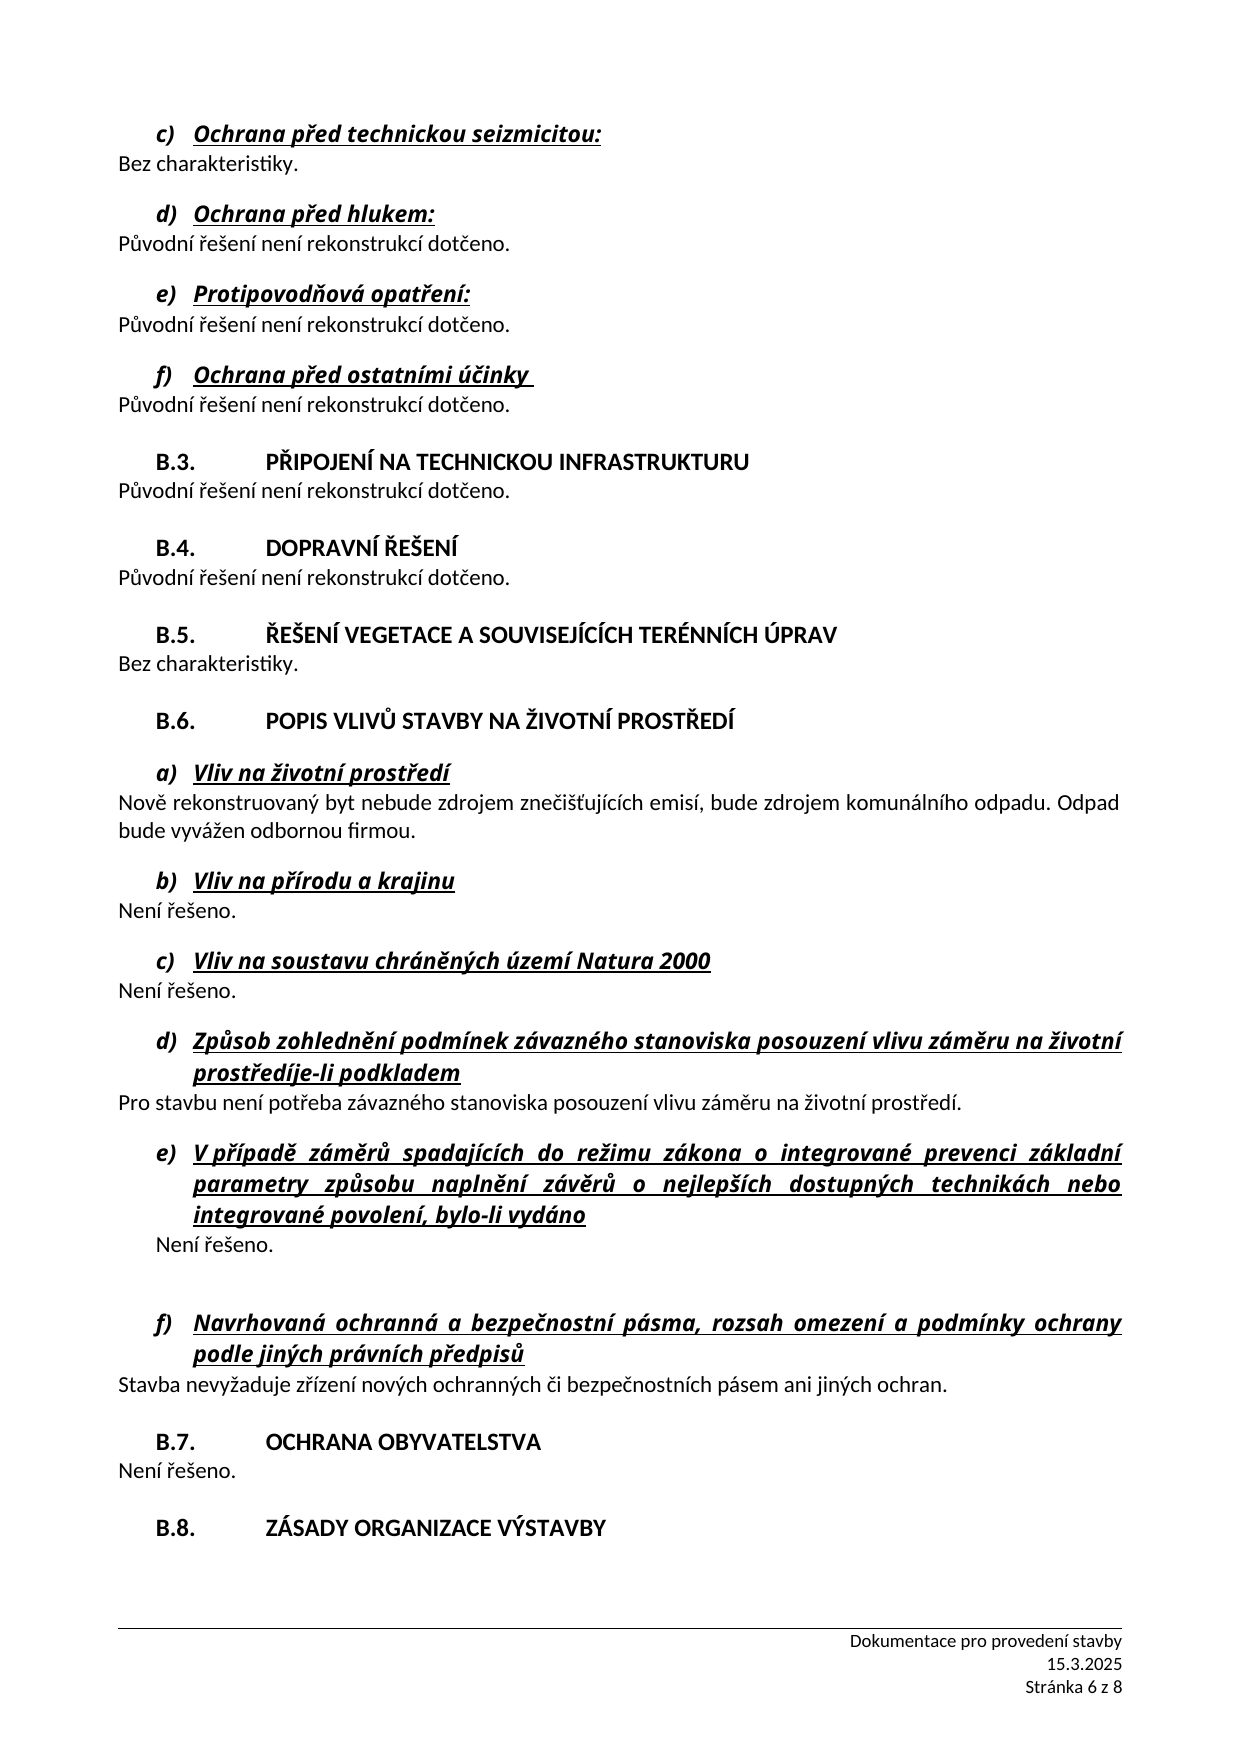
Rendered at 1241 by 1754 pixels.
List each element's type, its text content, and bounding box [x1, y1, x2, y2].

text Původní řešení není rekonstrukcí dotčeno. [118, 563, 1122, 591]
subtitle Vliv na životní prostředí [156, 757, 1122, 788]
text Není řešeno. [156, 1230, 1122, 1258]
subtitle OCHRANA OBYVATELSTVA [156, 1426, 1122, 1456]
subtitle Protipovodňová opatření: [156, 278, 1122, 310]
text Původní řešení není rekonstrukcí dotčeno. [118, 310, 1122, 338]
subtitle ZÁSADY ORGANIZACE VÝSTAVBY [156, 1512, 1122, 1543]
text Původní řešení není rekonstrukcí dotčeno. [118, 476, 1122, 504]
subtitle Vliv na soustavu chráněných území Natura 2000 [156, 945, 1122, 976]
text Nově rekonstruovaný byt nebude zdrojem znečišťujících emisí, bude zdrojem komunálního odpadu. Odpad bude vyvážen odbornou firmou. [118, 788, 1122, 844]
text Není řešeno. [118, 1456, 1122, 1484]
subtitle Vliv na přírodu a krajinu [156, 865, 1122, 896]
subtitle Navrhovaná ochranná a bezpečnostní pásma, rozsah omezení a podmínky ochrany podle jiných právních předpisů [156, 1307, 1122, 1370]
subtitle Způsob zohlednění podmínek závazného stanoviska posouzení vlivu záměru na životní prostředíje-li podkladem [156, 1025, 1122, 1088]
text Původní řešení není rekonstrukcí dotčeno. [118, 390, 1122, 418]
subtitle V případě záměrů spadajících do režimu zákona o integrované prevenci základní parametry způsobu naplnění závěrů o nejlepších dostupných technikách nebo integrované povolení, bylo-li vydáno [156, 1137, 1122, 1230]
subtitle ŘEŠENÍ VEGETACE A SOUVISEJÍCÍCH TERÉNNÍCH ÚPRAV [156, 619, 1122, 649]
subtitle Ochrana před hlukem: [156, 198, 1122, 229]
subtitle Ochrana před ostatními účinky [156, 358, 1122, 390]
text Pro stavbu není potřeba závazného stanoviska posouzení vlivu záměru na životní prostředí. [118, 1088, 1122, 1116]
text Původní řešení není rekonstrukcí dotčeno. [118, 229, 1122, 258]
subtitle Ochrana před technickou seizmicitou: [156, 118, 1122, 149]
text Stavba nevyžaduje zřízení nových ochranných či bezpečnostních pásem ani jiných ochran. [118, 1370, 1122, 1398]
subtitle POPIS VLIVŮ STAVBY NA ŽIVOTNÍ PROSTŘEDÍ [156, 706, 1122, 736]
text Bez charakteristiky. [118, 649, 1122, 677]
text Není řešeno. [118, 976, 1122, 1004]
text Není řešeno. [118, 896, 1122, 924]
subtitle DOPRAVNÍ ŘEŠENÍ [156, 532, 1122, 563]
text Bez charakteristiky. [118, 149, 1122, 177]
subtitle PŘIPOJENÍ NA TECHNICKOU INFRASTRUKTURU [156, 446, 1122, 476]
